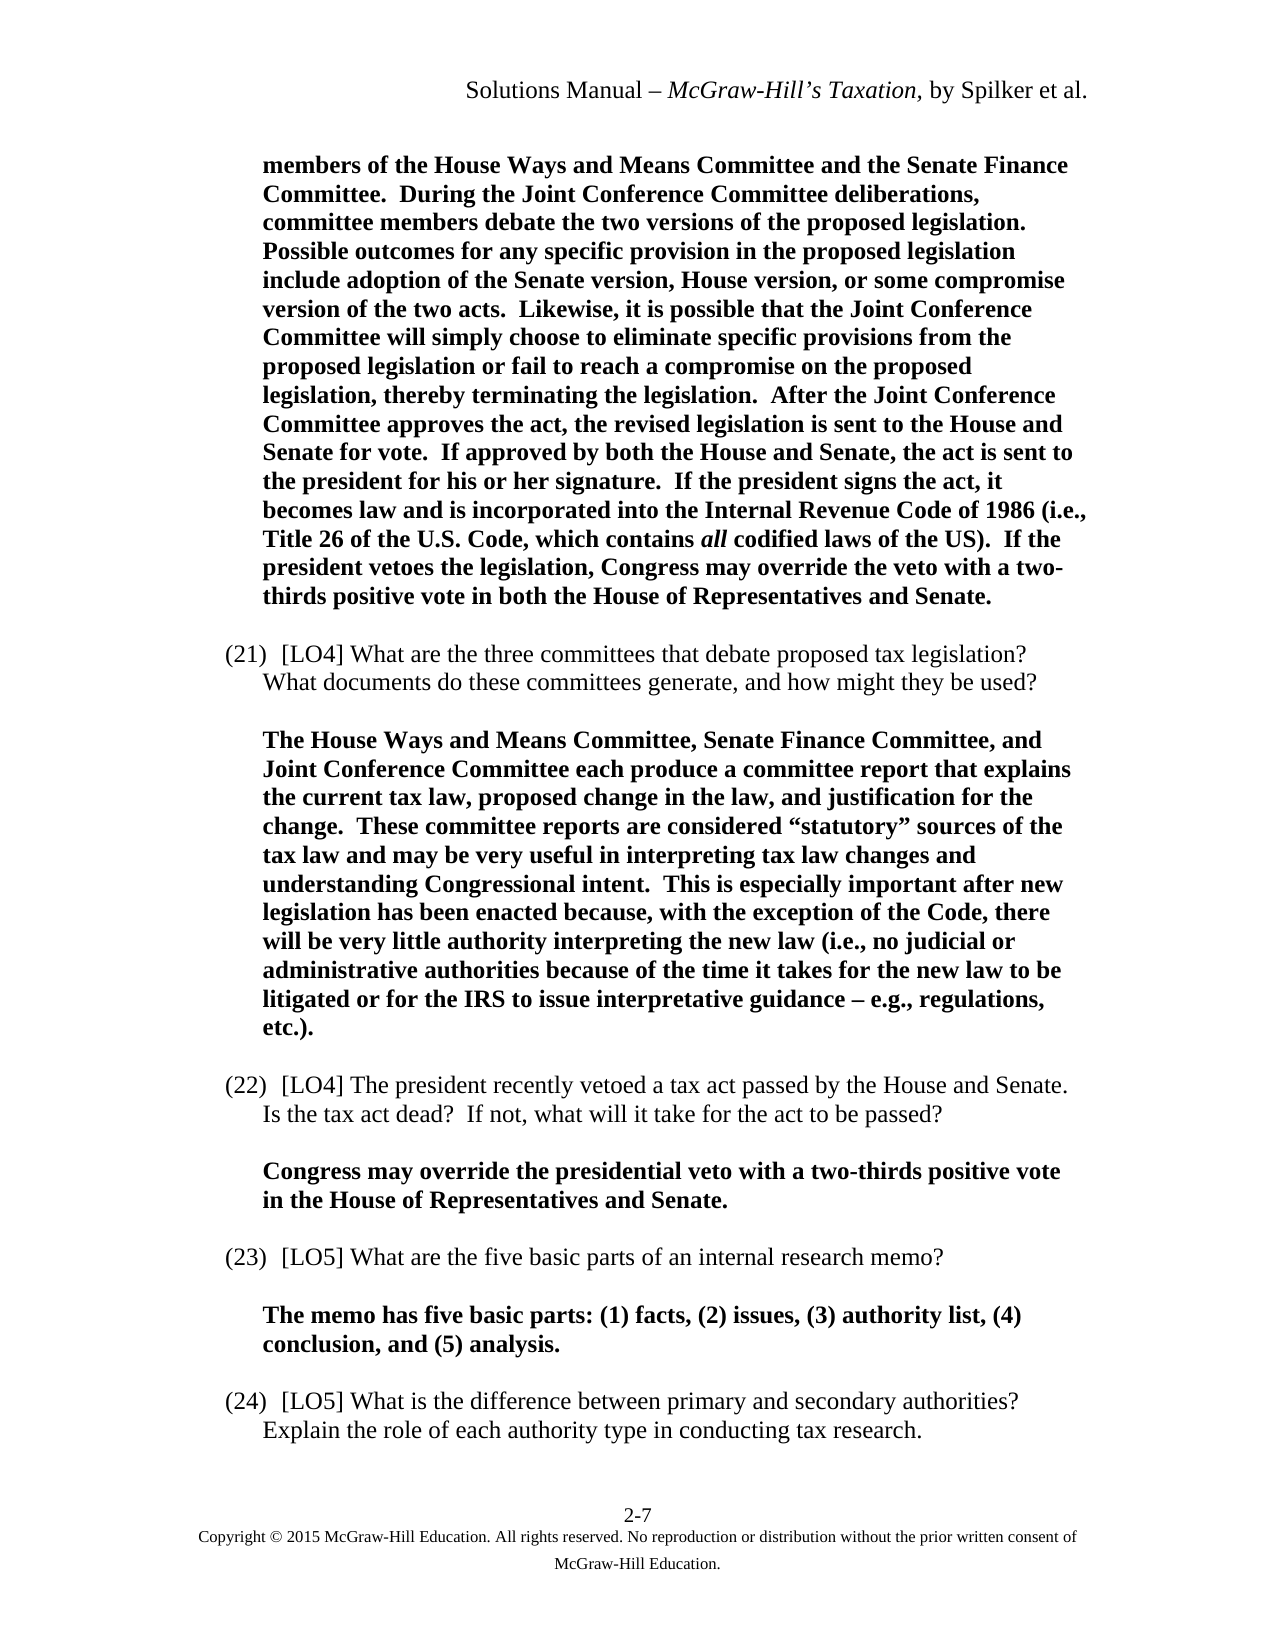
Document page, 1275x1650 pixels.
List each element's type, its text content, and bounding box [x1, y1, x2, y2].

list [LO4] The president recently vetoed a tax act passed by the House and Senate. Is the tax act dead? If not, what will it take for the act to be passed? Congress may override the presidential veto with a two-thirds positive vote in the House of Representatives and Senate. [225, 1070, 1087, 1214]
list [LO5] What are the five basic parts of an internal research memo? [225, 1242, 1087, 1271]
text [262, 150, 1087, 639]
text The memo has five basic parts: (1) facts, (2) issues, (3) authority list, (4) conclusion, and (5) analysis. [262, 1300, 1087, 1357]
list [LO4] What are the three committees that debate proposed tax legislation? What documents do these committees generate, and how might they be used? The House Ways and Means Committee, Senate Finance Committee, and Joint Conference Committee each produce a committee report that explains the current tax law, proposed change in the law, and justification for the change. These committee reports are considered “statutory” sources of the tax law and may be very useful in interpreting tax law changes and understanding Congressional intent. This is especially important after new legislation has been enacted because, with the exception of the Code, there will be very little authority interpreting the new law (i.e., no judicial or administrative authorities because of the time it takes for the new law to be litigated or for the IRS to issue interpretative guidance – e.g., regulations, etc.). [225, 639, 1087, 1041]
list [225, 1386, 1087, 1472]
